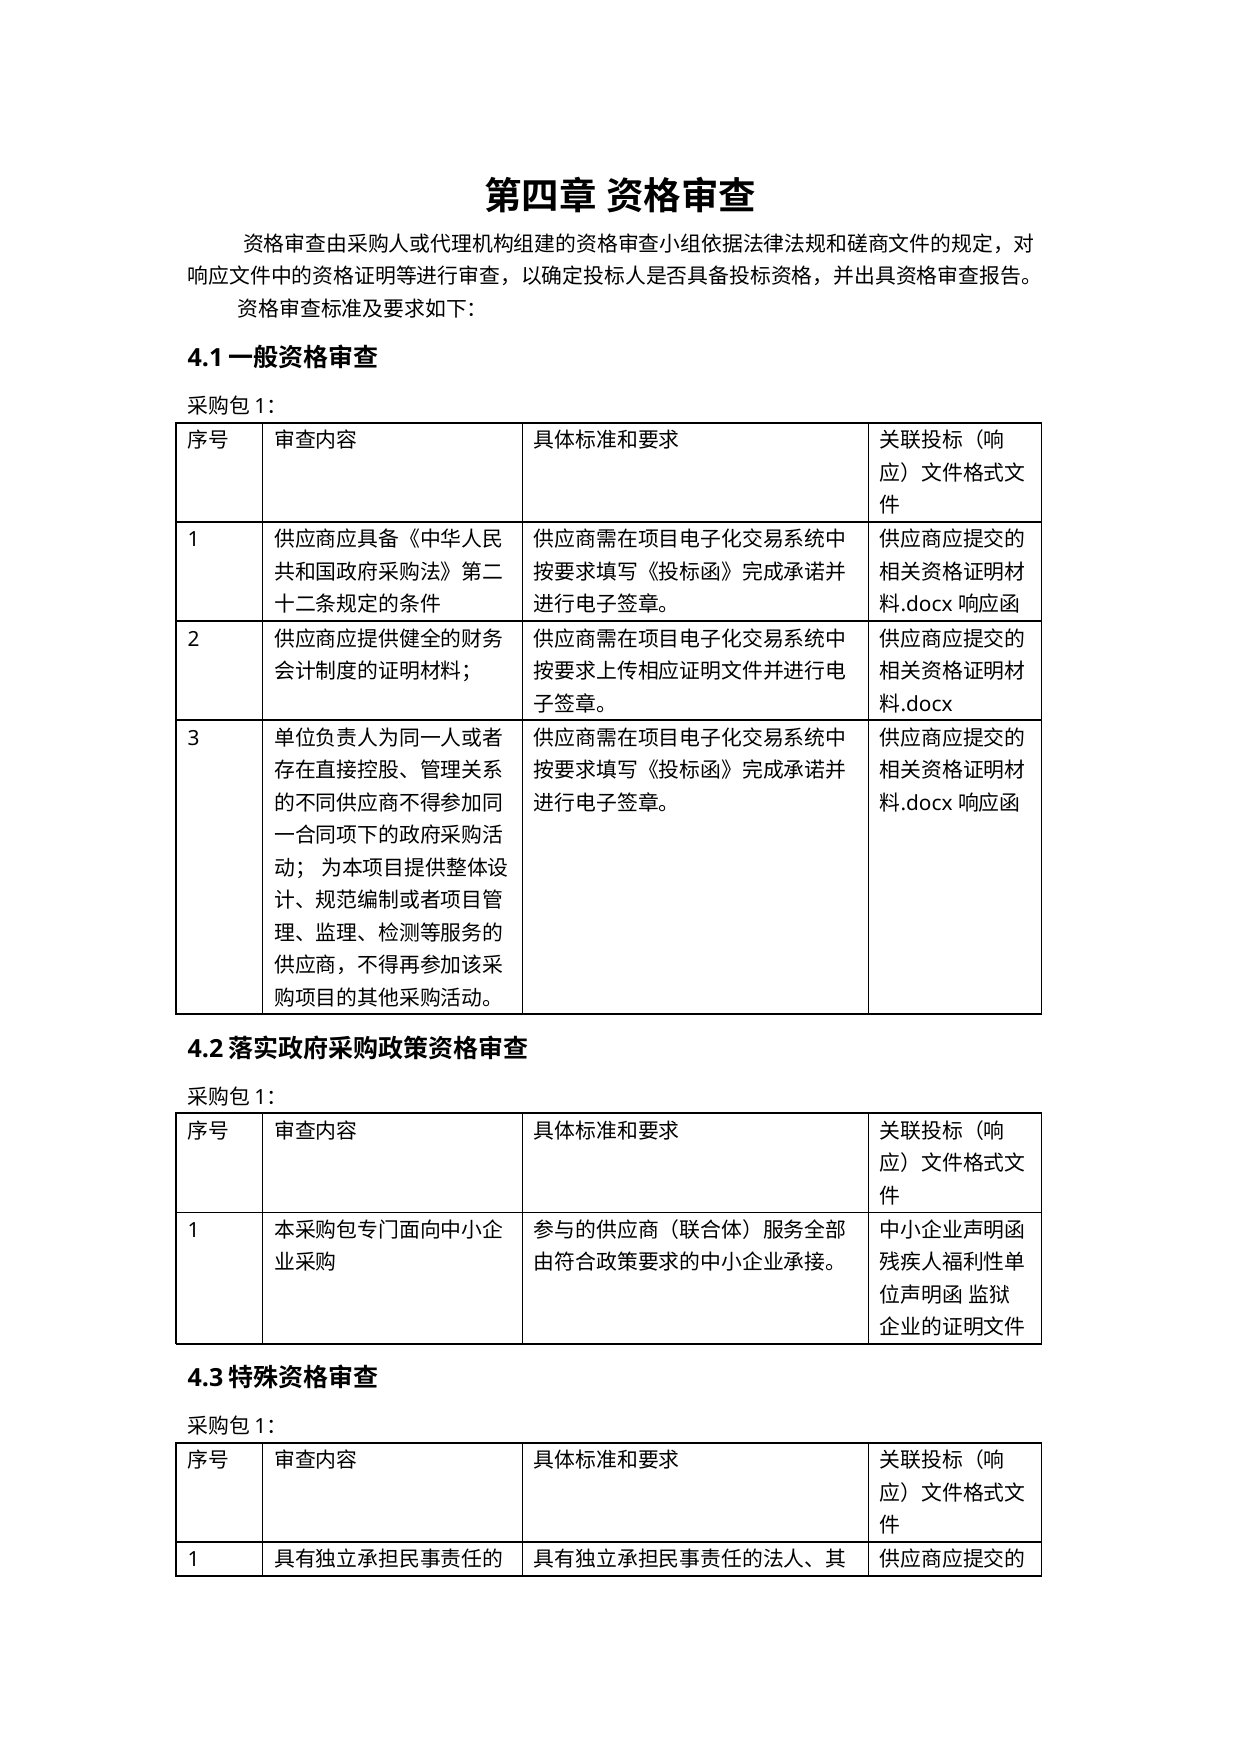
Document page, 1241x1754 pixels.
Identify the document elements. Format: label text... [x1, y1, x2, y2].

table_header 序号 [177, 424, 262, 521]
text 采购包1： [187, 389, 1053, 422]
table_header 关联投标（响应）文件格式文件 [869, 1444, 1041, 1541]
table_header 关联投标（响应）文件格式文件 [869, 424, 1041, 521]
table_cell 单位负责人为同一人或者存在直接控股、管理关系的不同供应商不得参加同一合同项下的政府采购活动； 为本项目提供整体设计、规范编制或者项目管理、监理、检测等服务的供应商，不得再参加该采购项目的其他采购活动。 [263, 721, 522, 1013]
table_header 审查内容 [263, 1114, 522, 1211]
table_cell 1 [177, 1213, 262, 1343]
table_cell 供应商应提供健全的财务会计制度的证明材料； [263, 622, 522, 719]
table_header 审查内容 [263, 1444, 522, 1541]
table_cell 供应商应提交的相关资格证明材料.docx 响应函 [869, 523, 1041, 620]
text 4.2落实政府采购政策资格审查 [187, 1015, 1053, 1080]
table_cell 供应商需在项目电子化交易系统中按要求填写《投标函》完成承诺并进行电子签章。 [523, 523, 868, 620]
table_cell 3 [177, 721, 262, 1013]
text 4.3特殊资格审查 [187, 1344, 1053, 1409]
table_cell 供应商应提交的相关资格证明材料.docx [869, 622, 1041, 719]
table_cell 参与的供应商（联合体）服务全部由符合政策要求的中小企业承接。 [523, 1213, 868, 1343]
text 第四章 资格审查 [187, 162, 1053, 227]
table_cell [523, 1543, 868, 1575]
table_header 具体标准和要求 [523, 1114, 868, 1211]
table_cell 具有独立承担民事责任的能力 [263, 1543, 522, 1575]
text 资格审查标准及要求如下： [187, 292, 1053, 324]
table_cell 供应商应提交的相关资格证明材料.docx 响应函 [869, 721, 1041, 1013]
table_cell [869, 1543, 1041, 1575]
table_header 序号 [177, 1114, 262, 1211]
table_header 序号 [177, 1444, 262, 1541]
table_cell 2 [177, 622, 262, 719]
table_header 关联投标（响应）文件格式文件 [869, 1114, 1041, 1211]
text 资格审查由采购人或代理机构组建的资格审查小组依据法律法规和磋商文件的规定，对响应文件中的资格证明等进行审查，以确定投标人是否具备投标资格，并出具资格审查报告。 [187, 227, 1053, 292]
table_header 审查内容 [263, 424, 522, 521]
table_cell 供应商需在项目电子化交易系统中按要求上传相应证明文件并进行电子签章。 [523, 622, 868, 719]
text 采购包1： [187, 1409, 1053, 1442]
text 4.1一般资格审查 [187, 324, 1053, 389]
table_cell 供应商应具备《中华人民共和国政府采购法》第二十二条规定的条件 [263, 523, 522, 620]
table_header 具体标准和要求 [523, 424, 868, 521]
table_cell 中小企业声明函 残疾人福利性单位声明函 监狱企业的证明文件 [869, 1213, 1041, 1343]
text 采购包1： [187, 1080, 1053, 1112]
table_cell 本采购包专门面向中小企业采购 [263, 1213, 522, 1343]
table_cell 1 [177, 1543, 262, 1575]
table_cell 1 [177, 523, 262, 620]
table_header 具体标准和要求 [523, 1444, 868, 1541]
table_cell 供应商需在项目电子化交易系统中按要求填写《投标函》完成承诺并进行电子签章。 [523, 721, 868, 1013]
